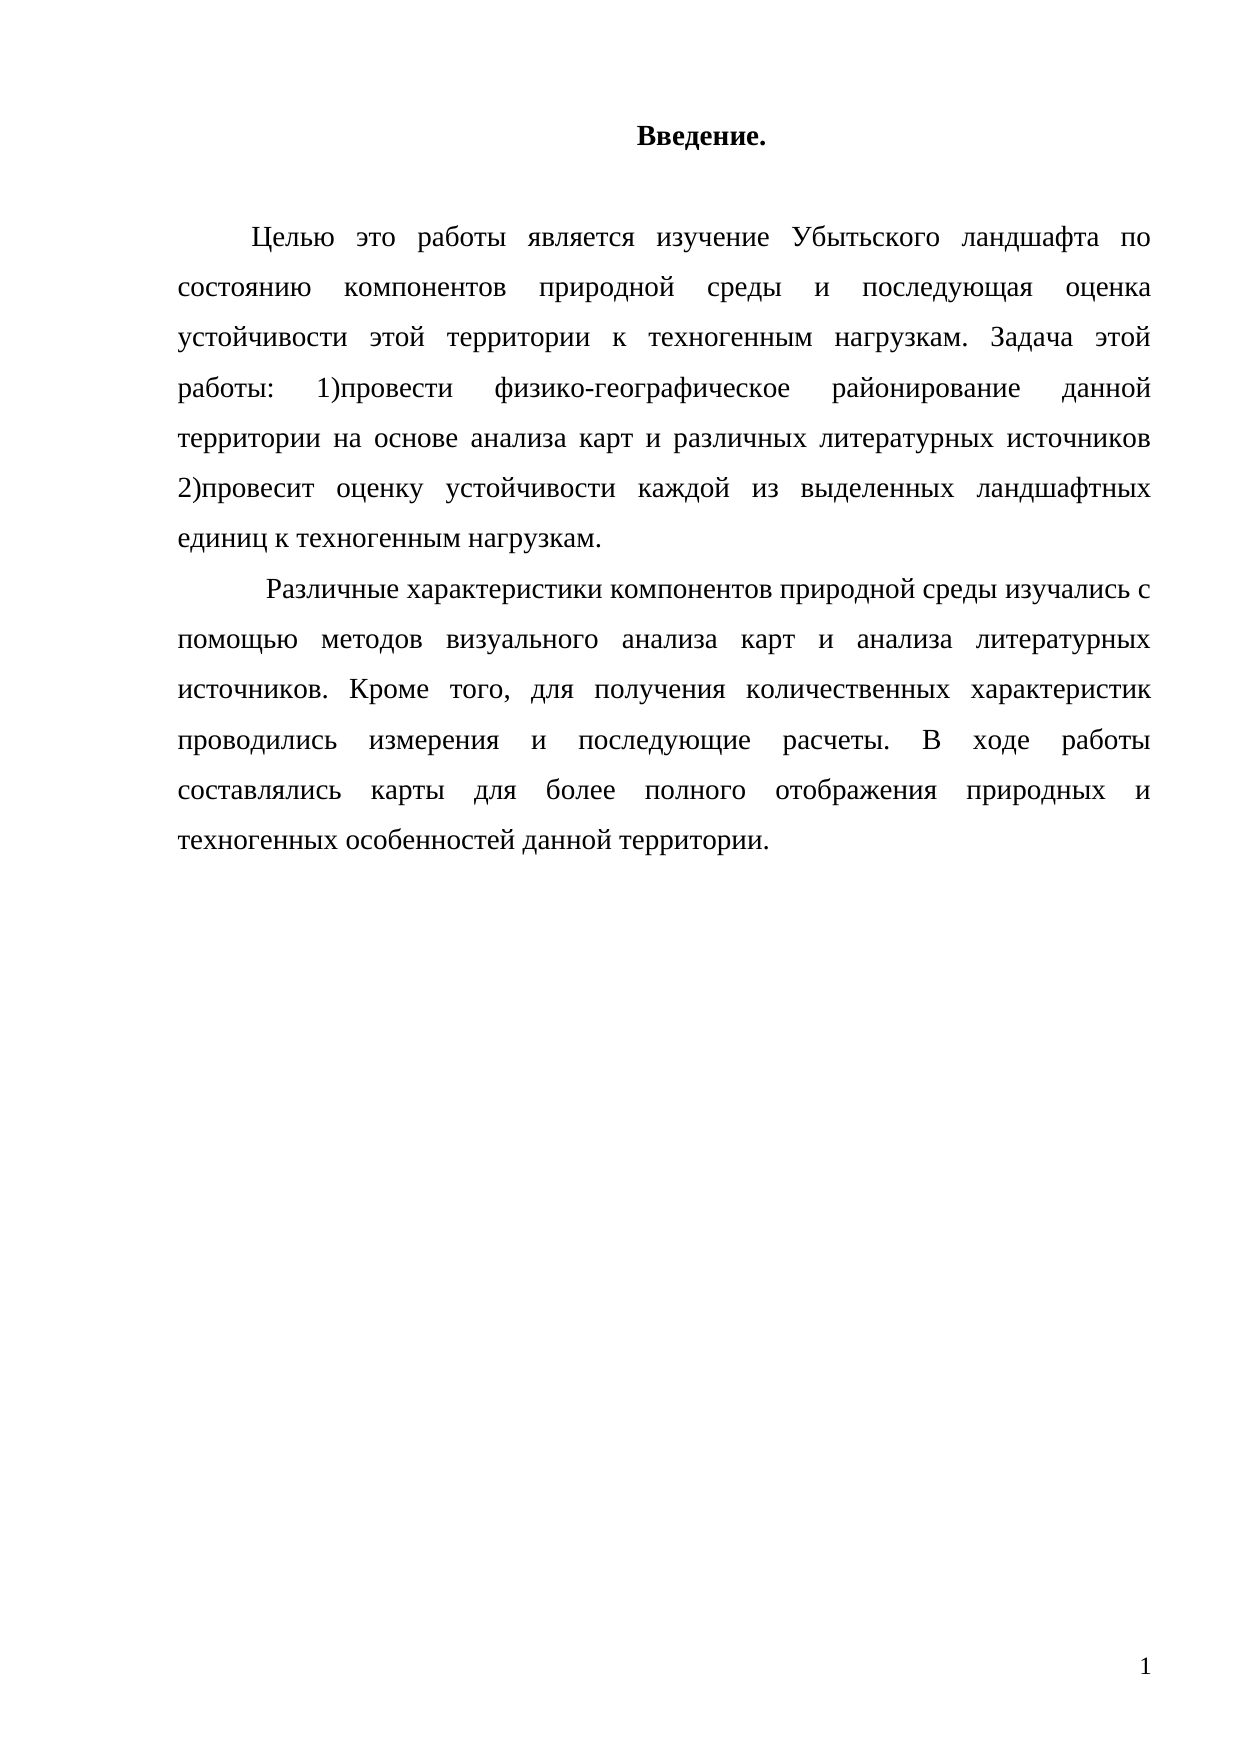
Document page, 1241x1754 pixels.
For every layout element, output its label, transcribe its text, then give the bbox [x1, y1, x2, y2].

text Введение. [177, 118, 1152, 152]
text Целью это работы является изучение Убытьского ландшафта по состоянию компонентов природной среды и последующая оценка устойчивости этой территории к техногенным нагрузкам. Задача этой работы: 1)провести физико-географическое районирование данной территории на основе анализа карт и различных литературных источников 2)провесит оценку устойчивости каждой из выделенных ландшафтных единиц к техногенным нагрузкам. [177, 219, 1152, 554]
text Различные характеристики компонентов природной среды изучались с помощью методов визуального анализа карт и анализа литературных источников. Кроме того, для получения количественных характеристик проводились измерения и последующие расчеты. В ходе работы составлялись карты для более полного отображения природных и техногенных особенностей данной территории. [177, 571, 1152, 856]
